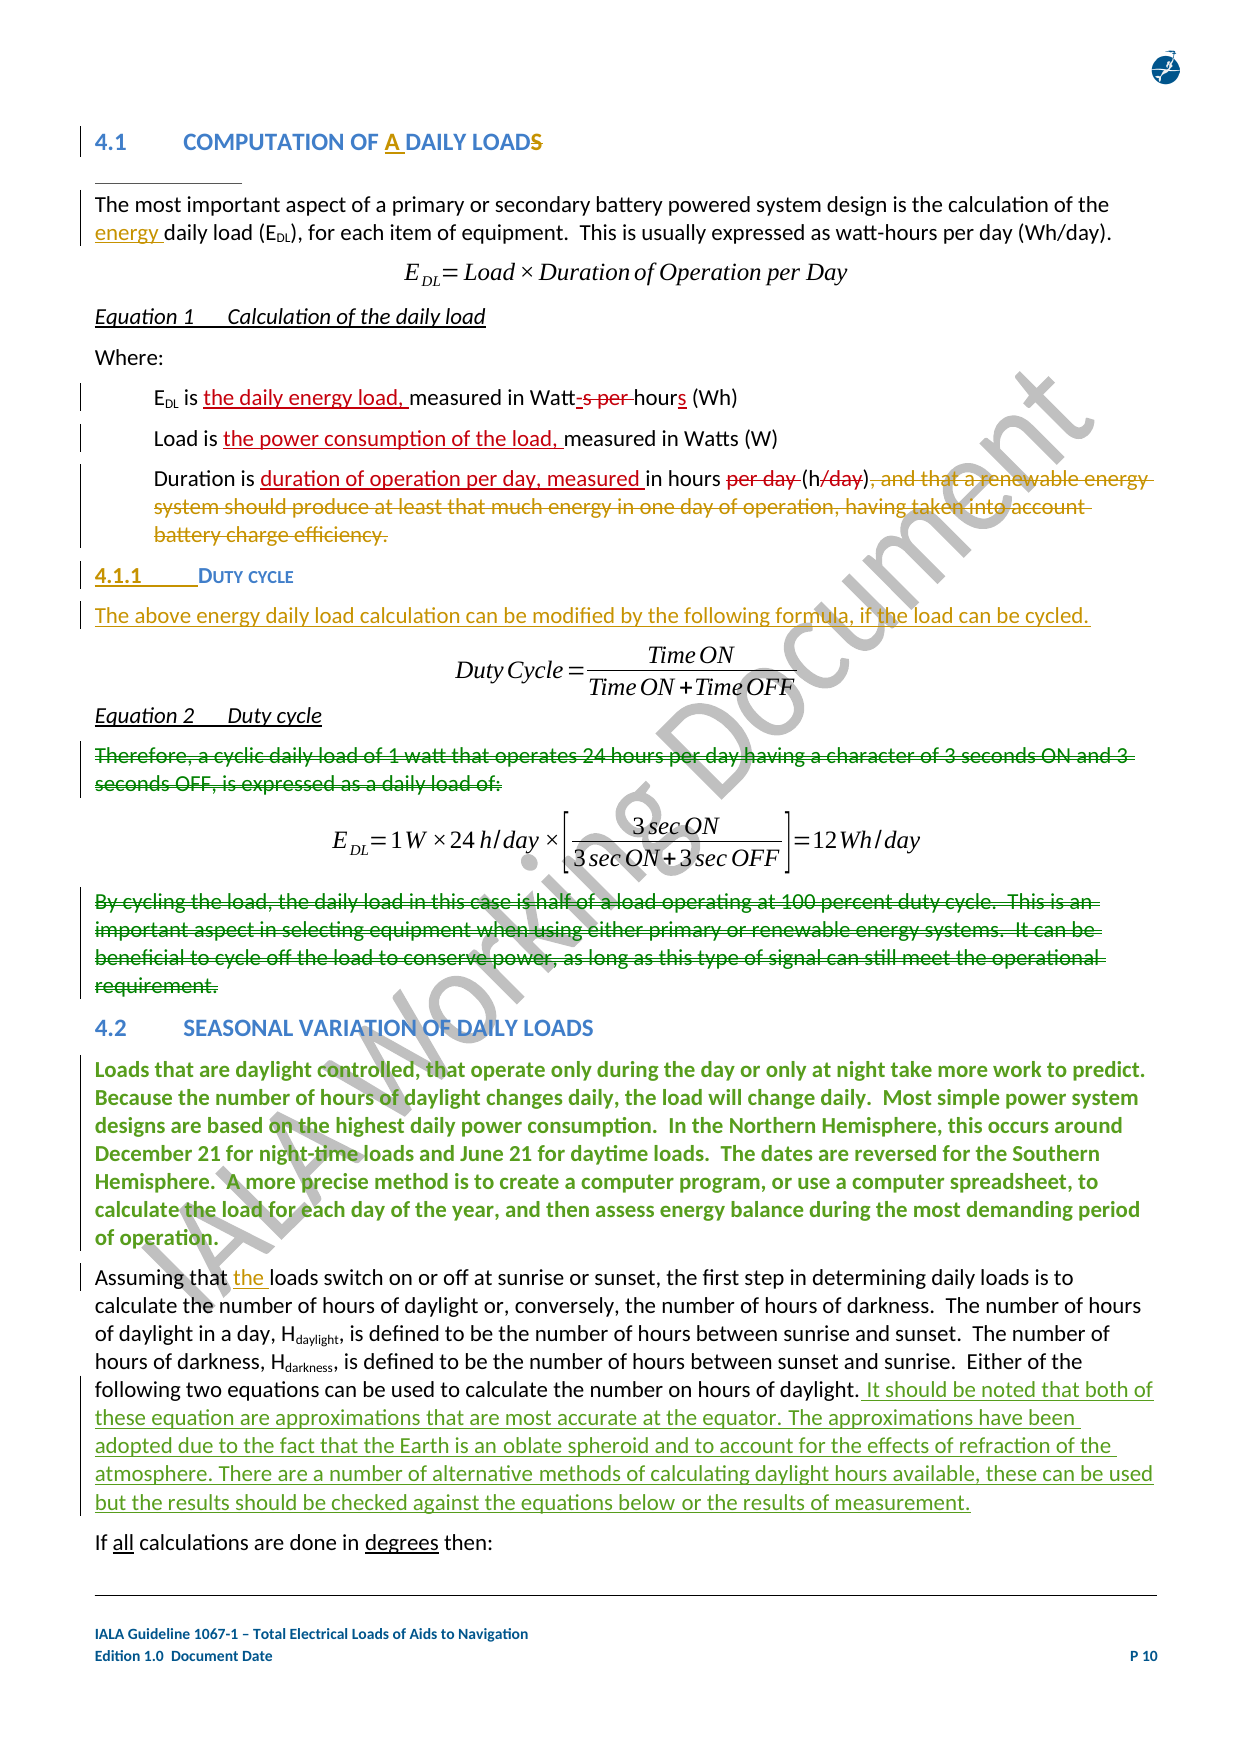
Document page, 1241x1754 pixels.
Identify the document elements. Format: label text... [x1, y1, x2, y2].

text Duty cycle [94, 701, 1157, 729]
text Assuming that loads switch on or off at sunrise or sunset, the first step in determining daily loads is to calculate the number of hours of daylight or, conversely, the number of hours of darkness. The number of hours of daylight in a day, Hdaylight, is defined to be the number of hours between sunrise and sunset. The number of hours of darkness, Hdarkness, is defined to be the number of hours between sunset and sunrise. Either of the following two equations can be used to calculate the number on hours of daylight. [94, 1263, 1157, 1516]
text The most important aspect of a primary or secondary battery powered system design is the calculation of the daily load (EDL), for each item of equipment. This is usually expressed as watt-hours per day (Wh/day). [94, 190, 1157, 246]
picture [1120, 0, 1239, 119]
subtitle Seasonal Variation of Daily Loads [94, 1012, 1157, 1042]
text Duration is in hours (h) [153, 464, 1157, 548]
subtitle Computation of Daily Load [94, 126, 1157, 157]
text If all calculations are done in degrees then: [94, 1528, 1157, 1556]
text Load is measured in Watts (W) [153, 424, 1157, 452]
text EDL is measured in Watthour (Wh) [153, 383, 1157, 411]
subtitle Duty cycle [94, 561, 1157, 589]
text Loads that are daylight controlled, that operate only during the day or only at night take more work to predict. Because the number of hours of daylight changes daily, the load will change daily. Most simple power system designs are based on the highest daily power consumption. In the Northern Hemisphere, this occurs around December 21 for night-time loads and June 21 for daytime loads. The dates are reversed for the Southern Hemisphere. A more precise method is to create a computer program, or use a computer spreadsheet, to calculate the load for each day of the year, and then assess energy balance during the most demanding period of operation. [94, 1055, 1157, 1251]
text Calculation of the daily load [94, 302, 1157, 330]
text Where: [94, 343, 1157, 371]
